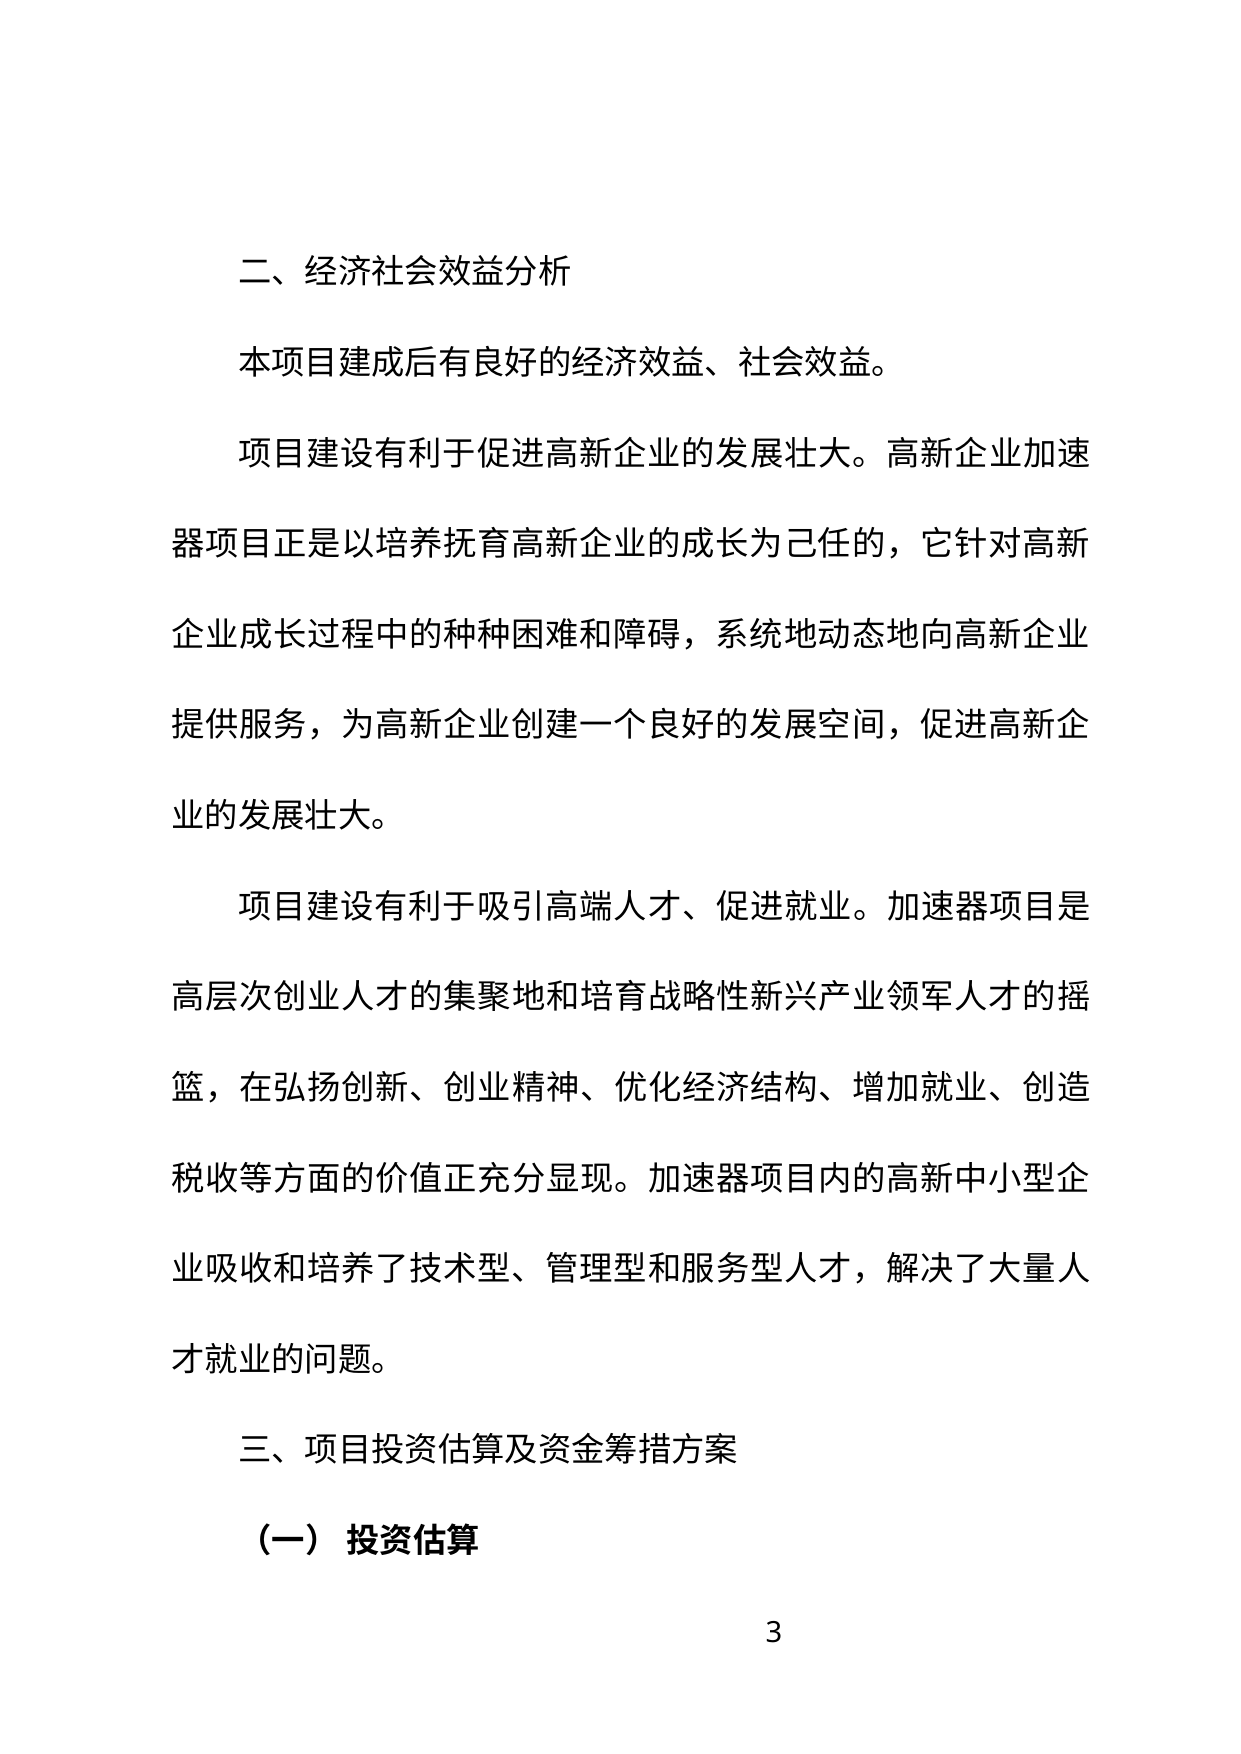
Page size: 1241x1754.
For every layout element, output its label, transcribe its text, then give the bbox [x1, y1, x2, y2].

text 项目建设有利于吸引高端人才、促进就业。加速器项目是高层次创业人才的集聚地和培育战略性新兴产业领军人才的摇篮，在弘扬创新、创业精神、优化经济结构、增加就业、创造税收等方面的价值正充分显现。加速器项目内的高新中小型企业吸收和培养了技术型、管理型和服务型人才，解决了大量人才就业的问题。 [171, 858, 1092, 1402]
text 三、项目投资估算及资金筹措方案 [171, 1402, 1092, 1493]
text 本项目建成后有良好的经济效益、社会效益。 [171, 314, 1092, 405]
text 项目建设有利于促进高新企业的发展壮大。高新企业加速器项目正是以培养抚育高新企业的成长为己任的，它针对高新企业成长过程中的种种困难和障碍，系统地动态地向高新企业提供服务，为高新企业创建一个良好的发展空间，促进高新企业的发展壮大。 [171, 405, 1092, 858]
text 二、经济社会效益分析 [171, 224, 1092, 314]
text （一） 投资估算 [171, 1493, 1092, 1583]
